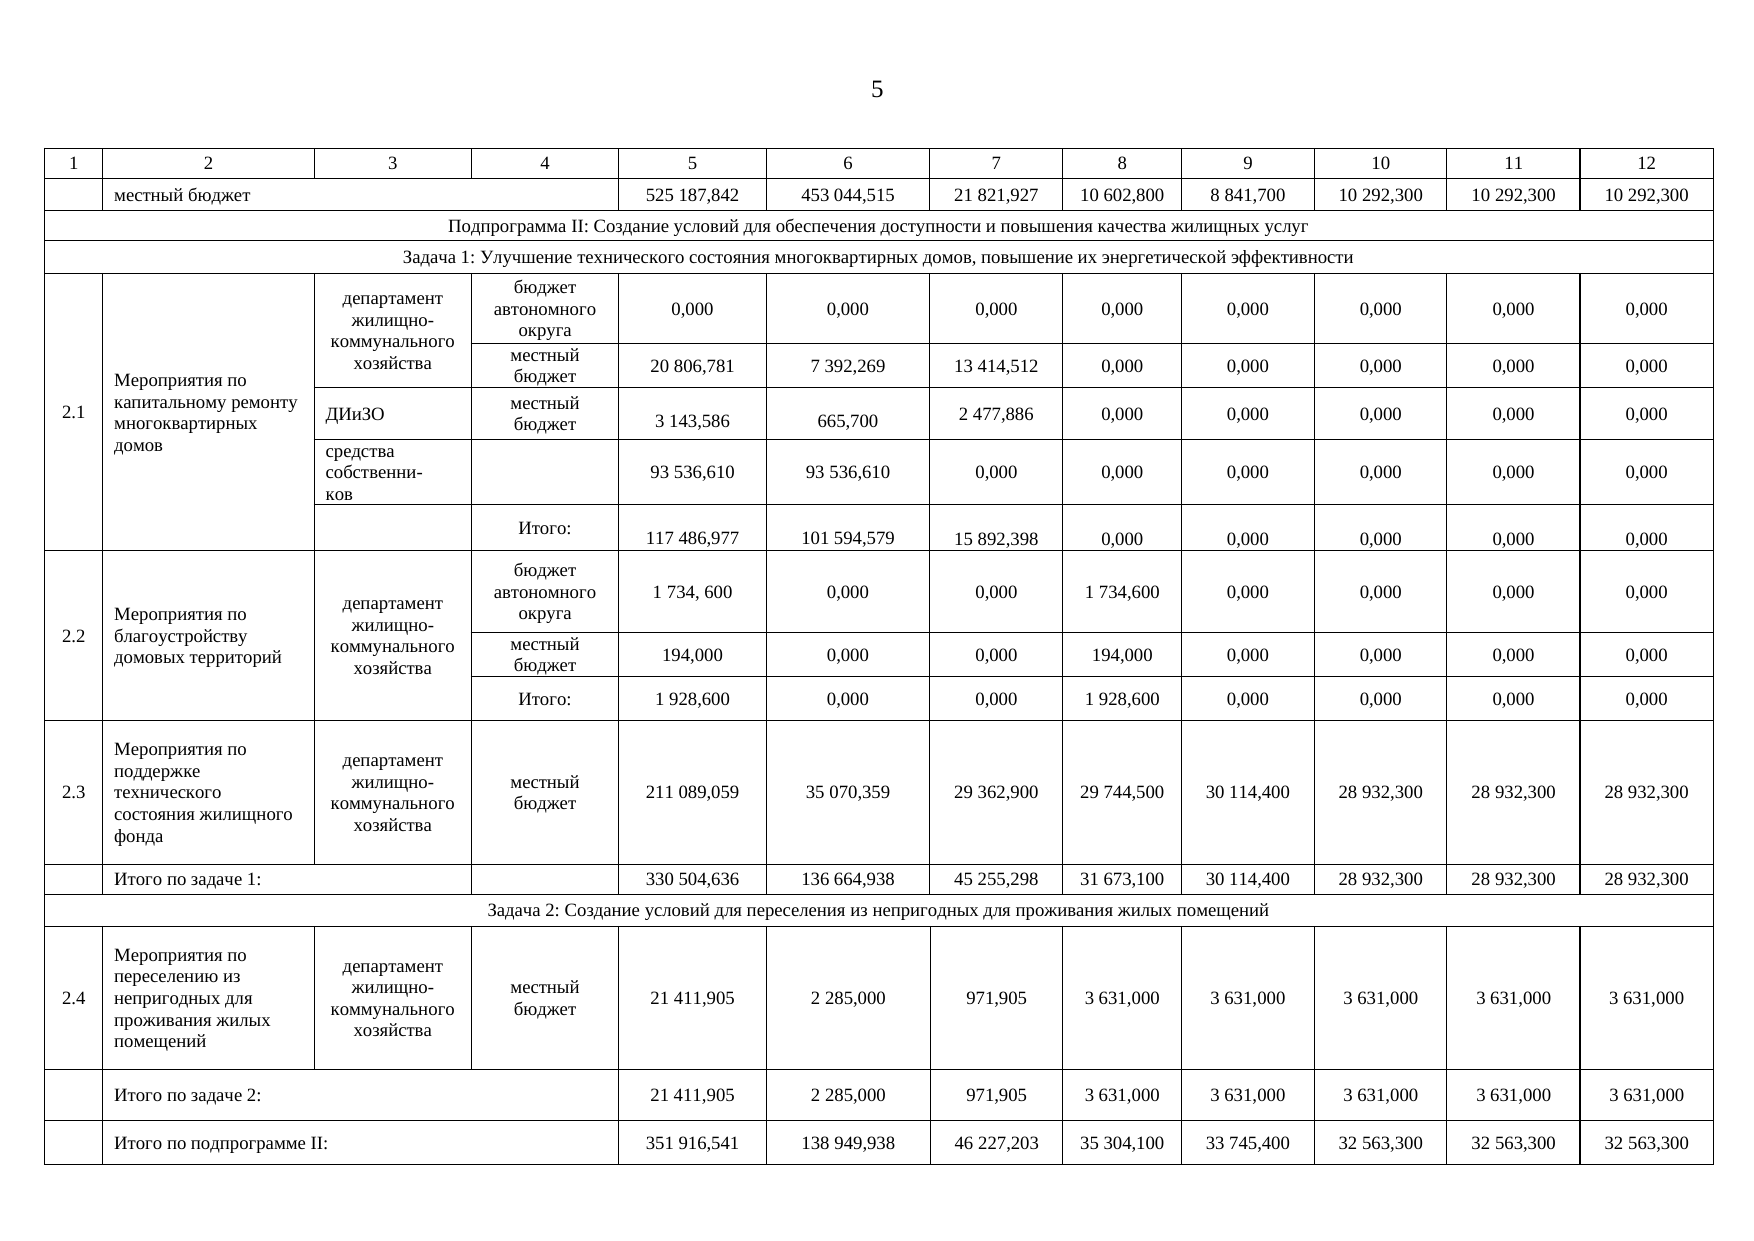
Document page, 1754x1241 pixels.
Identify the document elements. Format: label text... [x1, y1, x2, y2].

table_cell средства собственни- ков [315, 440, 471, 504]
table_cell 0,000 [930, 633, 1062, 676]
table_cell 3 631,000 [1315, 927, 1446, 1068]
table_cell ДИиЗО [315, 388, 471, 439]
table_cell 1 928,600 [619, 677, 766, 719]
table_cell 3 143,586 [619, 388, 766, 439]
table_cell 665,700 [767, 388, 929, 439]
table_cell 117 486,977 [619, 505, 766, 550]
table_cell 46 227,203 [931, 1121, 1062, 1164]
table_cell 3 631,000 [1315, 1070, 1446, 1120]
table_cell 0,000 [1182, 551, 1314, 632]
table_cell Итого по задаче 1: [103, 865, 471, 893]
table_cell 0,000 [1315, 633, 1446, 676]
table_cell 0,000 [930, 677, 1062, 719]
table_cell 2 285,000 [767, 1070, 930, 1120]
table_cell местный бюджет [472, 721, 618, 864]
table_cell [472, 865, 618, 893]
table_cell 7 [930, 149, 1062, 177]
table_cell 28 932,300 [1581, 865, 1713, 893]
table_cell 971,905 [931, 1070, 1062, 1120]
table_cell 0,000 [1182, 505, 1314, 550]
table_cell 3 631,000 [1581, 1070, 1713, 1120]
table_cell 5 [619, 149, 766, 177]
table_cell 0,000 [1315, 505, 1446, 550]
table_cell 35 304,100 [1063, 1121, 1181, 1164]
table_cell 2 477,886 [930, 388, 1062, 439]
table_cell 194,000 [1063, 633, 1181, 676]
table_cell 525 187,842 [619, 179, 766, 210]
table_cell 29 362,900 [930, 721, 1062, 864]
table_cell 0,000 [1063, 440, 1181, 504]
table_cell 21 821,927 [930, 179, 1062, 210]
table_cell 0,000 [1447, 505, 1579, 550]
table_cell 20 806,781 [619, 344, 766, 387]
table_cell Задача 1: Улучшение технического состояния многоквартирных домов, повышение их энергетической эффективности [45, 241, 1713, 273]
table_cell местный бюджет [472, 633, 618, 676]
table_cell [472, 440, 618, 504]
table_cell 0,000 [1581, 344, 1713, 387]
table_cell 0,000 [1315, 677, 1446, 719]
table_cell 11 [1447, 149, 1579, 177]
table_cell бюджет автономного округа [472, 551, 618, 632]
table_cell Подпрограмма II: Создание условий для обеспечения доступности и повышения качества жилищных услуг [45, 211, 1713, 240]
table_cell местный бюджет [472, 927, 618, 1068]
table_cell 0,000 [1063, 344, 1181, 387]
table_cell 0,000 [767, 274, 929, 343]
table_cell [45, 1121, 102, 1164]
table_cell 15 892,398 [930, 505, 1062, 550]
table_cell 0,000 [1315, 388, 1446, 439]
table_cell 3 631,000 [1063, 927, 1181, 1068]
table_cell 3 631,000 [1182, 1070, 1314, 1120]
table_cell 351 916,541 [619, 1121, 766, 1164]
table_cell 6 [767, 149, 929, 177]
table_cell 32 563,300 [1447, 1121, 1579, 1164]
table_cell 28 932,300 [1447, 721, 1579, 864]
table_cell [315, 505, 471, 550]
table_cell 13 414,512 [930, 344, 1062, 387]
table_cell Мероприятия по капитальному ремонту многоквартирных домов [103, 274, 314, 550]
table_cell 35 070,359 [767, 721, 929, 864]
table_cell 3 631,000 [1447, 927, 1579, 1068]
table_cell 7 392,269 [767, 344, 929, 387]
table_cell [45, 1070, 102, 1120]
table_cell 45 255,298 [930, 865, 1062, 893]
table_cell 0,000 [1182, 633, 1314, 676]
table_cell 28 932,300 [1315, 865, 1446, 893]
table_cell 2.1 [45, 274, 102, 550]
table_cell [45, 865, 102, 893]
table_cell 29 744,500 [1063, 721, 1181, 864]
table_cell 0,000 [1447, 388, 1579, 439]
table_cell 0,000 [1063, 505, 1181, 550]
table_cell 0,000 [1447, 344, 1579, 387]
table_cell 3 631,000 [1063, 1070, 1181, 1120]
table_cell 0,000 [1581, 440, 1713, 504]
table_cell Мероприятия по благоустройству домовых территорий [103, 551, 314, 719]
table_cell 3 [315, 149, 471, 177]
table_cell 0,000 [930, 440, 1062, 504]
table_cell 0,000 [930, 551, 1062, 632]
table_cell 8 [1063, 149, 1181, 177]
table_cell 0,000 [1581, 388, 1713, 439]
table_cell департамент жилищно-коммунального хозяйства [315, 721, 471, 864]
table_cell 0,000 [1182, 677, 1314, 719]
table_cell 0,000 [930, 274, 1062, 343]
table_cell 1 734,600 [1063, 551, 1181, 632]
table_cell 0,000 [1182, 344, 1314, 387]
table_cell 138 949,938 [767, 1121, 930, 1164]
table_cell 0,000 [1447, 633, 1579, 676]
table_cell департамент жилищно-коммунального хозяйства [315, 927, 471, 1068]
table_cell 0,000 [1581, 633, 1713, 676]
table_cell местный бюджет [472, 344, 618, 387]
table_cell 28 932,300 [1581, 721, 1713, 864]
table_cell 2 [103, 149, 314, 177]
table_cell 194,000 [619, 633, 766, 676]
table_cell Итого: [472, 677, 618, 719]
table_cell 10 292,300 [1581, 179, 1713, 210]
table_cell 32 563,300 [1581, 1121, 1713, 1164]
table_cell Итого по задаче 2: [103, 1070, 618, 1120]
table_cell Мероприятия по поддержке технического состояния жилищного фонда [103, 721, 314, 864]
table_cell 0,000 [1581, 505, 1713, 550]
table_cell 1 928,600 [1063, 677, 1181, 719]
table_cell 10 602,800 [1063, 179, 1181, 210]
table_cell 31 673,100 [1063, 865, 1181, 893]
table_cell местный бюджет [103, 179, 618, 210]
table_cell Задача 2: Создание условий для переселения из непригодных для проживания жилых помещений [45, 895, 1713, 926]
table_cell 10 [1315, 149, 1446, 177]
table_cell 1 [45, 149, 102, 177]
table_cell 4 [472, 149, 618, 177]
table_cell 0,000 [767, 633, 929, 676]
table_cell 0,000 [1315, 344, 1446, 387]
table_cell Итого по подпрограмме II: [103, 1121, 618, 1164]
table_cell 211 089,059 [619, 721, 766, 864]
table_cell 12 [1581, 149, 1713, 177]
table_cell 93 536,610 [767, 440, 929, 504]
table_cell 971,905 [931, 927, 1062, 1068]
table_cell 0,000 [1447, 274, 1579, 343]
table_cell департамент жилищно-коммунального хозяйства [315, 551, 471, 719]
table_cell 21 411,905 [619, 927, 766, 1068]
table_cell 3 631,000 [1182, 927, 1314, 1068]
table_cell 33 745,400 [1182, 1121, 1314, 1164]
table_cell 0,000 [1063, 274, 1181, 343]
table_cell Итого: [472, 505, 618, 550]
table_cell 32 563,300 [1315, 1121, 1446, 1164]
table_cell 2.3 [45, 721, 102, 864]
table_cell 2.2 [45, 551, 102, 719]
table_cell 0,000 [1315, 551, 1446, 632]
table_cell 3 631,000 [1581, 927, 1713, 1068]
table_cell 0,000 [1315, 274, 1446, 343]
table_cell 0,000 [1063, 388, 1181, 439]
table_cell департамент жилищно-коммунального хозяйства [315, 274, 471, 387]
table_cell [45, 179, 102, 210]
table_cell 0,000 [1315, 440, 1446, 504]
table_cell 0,000 [1182, 440, 1314, 504]
table_cell местный бюджет [472, 388, 618, 439]
table_cell 453 044,515 [767, 179, 929, 210]
table_cell 0,000 [1182, 274, 1314, 343]
table_cell 30 114,400 [1182, 721, 1314, 864]
table_cell 93 536,610 [619, 440, 766, 504]
table_cell Мероприятия по переселению из непригодных для проживания жилых помещений [103, 927, 314, 1068]
table_cell 30 114,400 [1182, 865, 1314, 893]
table_cell 136 664,938 [767, 865, 929, 893]
table_cell 0,000 [1581, 551, 1713, 632]
table_cell 1 734, 600 [619, 551, 766, 632]
table_cell 0,000 [1447, 440, 1579, 504]
table_cell 28 932,300 [1315, 721, 1446, 864]
table_cell 8 841,700 [1182, 179, 1314, 210]
table_cell 21 411,905 [619, 1070, 766, 1120]
table_cell 0,000 [1581, 677, 1713, 719]
table_cell 9 [1182, 149, 1314, 177]
table_cell 0,000 [767, 551, 929, 632]
table_cell 28 932,300 [1447, 865, 1579, 893]
table_cell 0,000 [1447, 677, 1579, 719]
table_cell 330 504,636 [619, 865, 766, 893]
table_cell 10 292,300 [1315, 179, 1446, 210]
table_cell 2 285,000 [767, 927, 930, 1068]
table_cell 101 594,579 [767, 505, 929, 550]
table_cell 0,000 [1182, 388, 1314, 439]
table_cell 0,000 [767, 677, 929, 719]
table_cell 0,000 [1581, 274, 1713, 343]
table_cell 10 292,300 [1447, 179, 1579, 210]
table_cell бюджет автономного округа [472, 274, 618, 343]
table_cell 0,000 [1447, 551, 1579, 632]
table_cell 0,000 [619, 274, 766, 343]
table_cell 3 631,000 [1447, 1070, 1579, 1120]
table_cell 2.4 [45, 927, 102, 1068]
